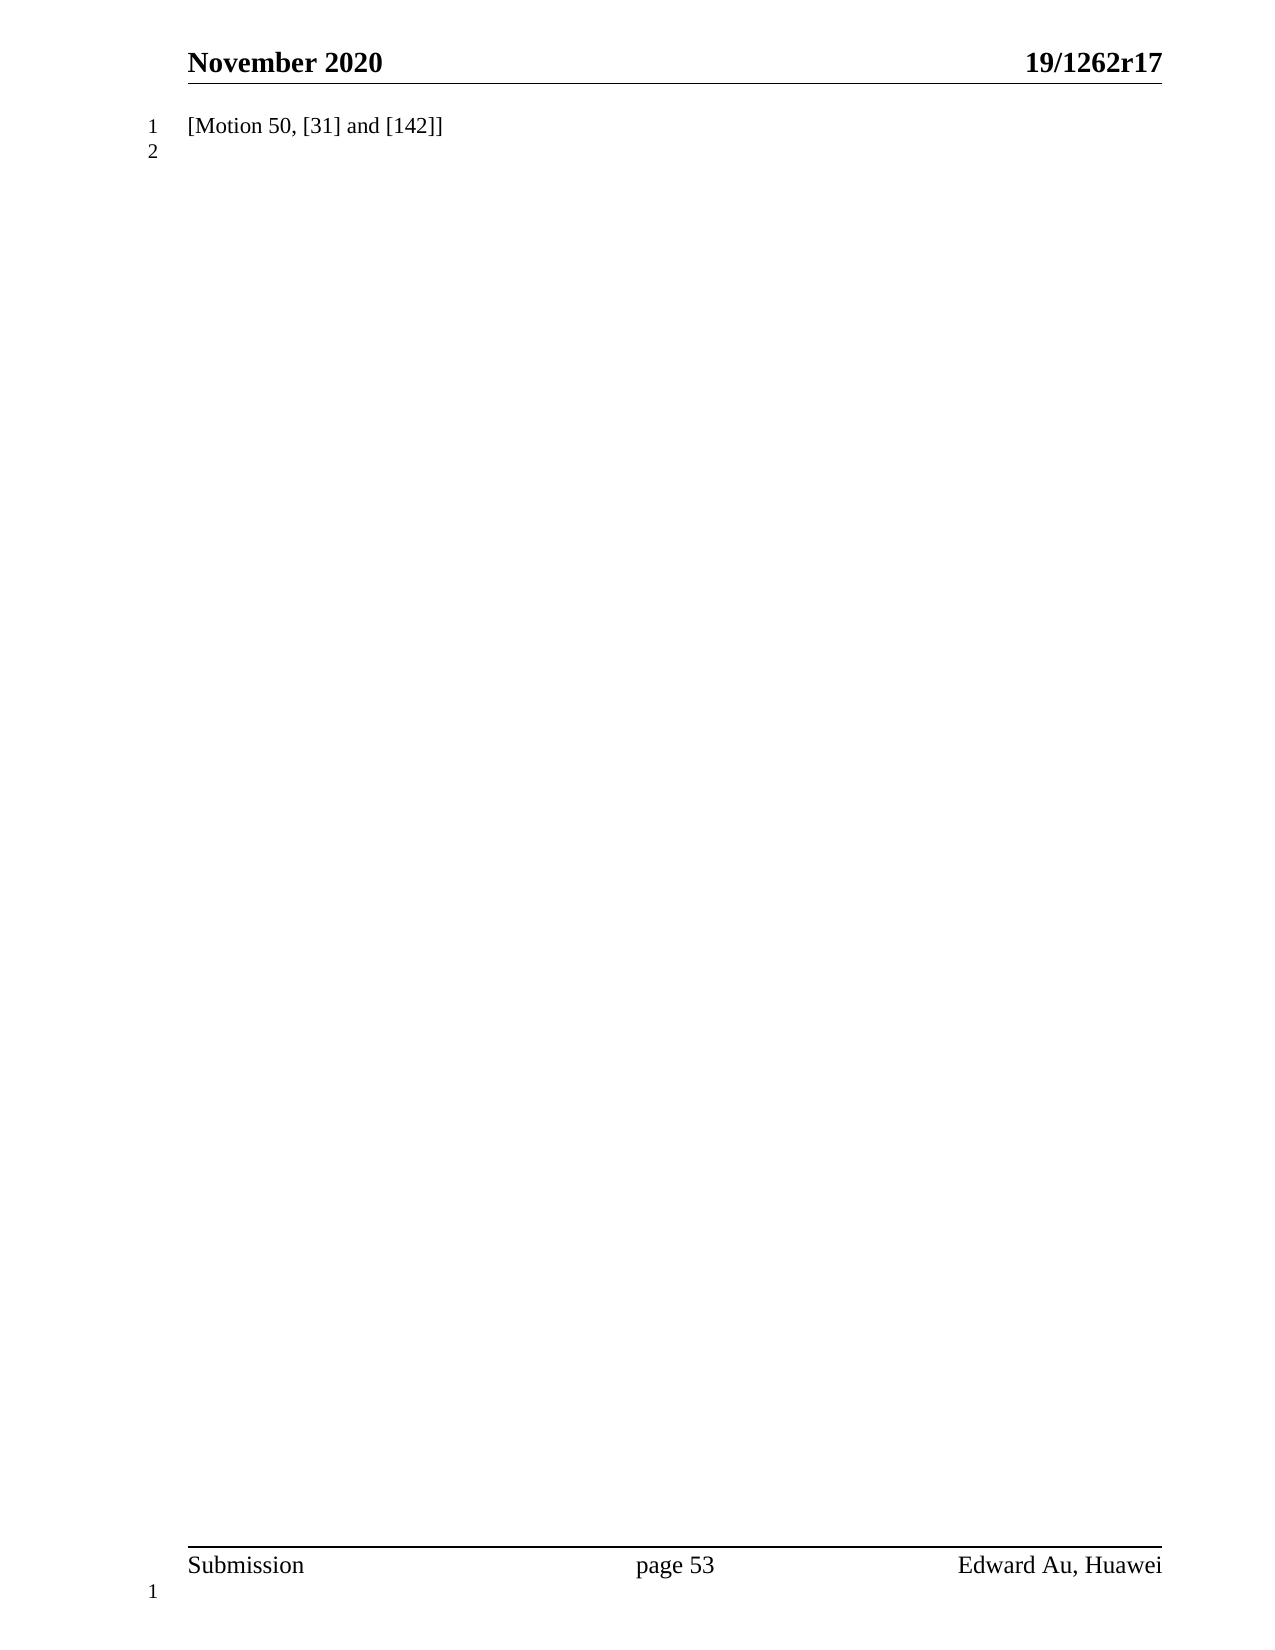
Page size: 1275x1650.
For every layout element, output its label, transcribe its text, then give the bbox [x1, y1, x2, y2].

text [Motion 50, and ] [187, 112, 1162, 139]
